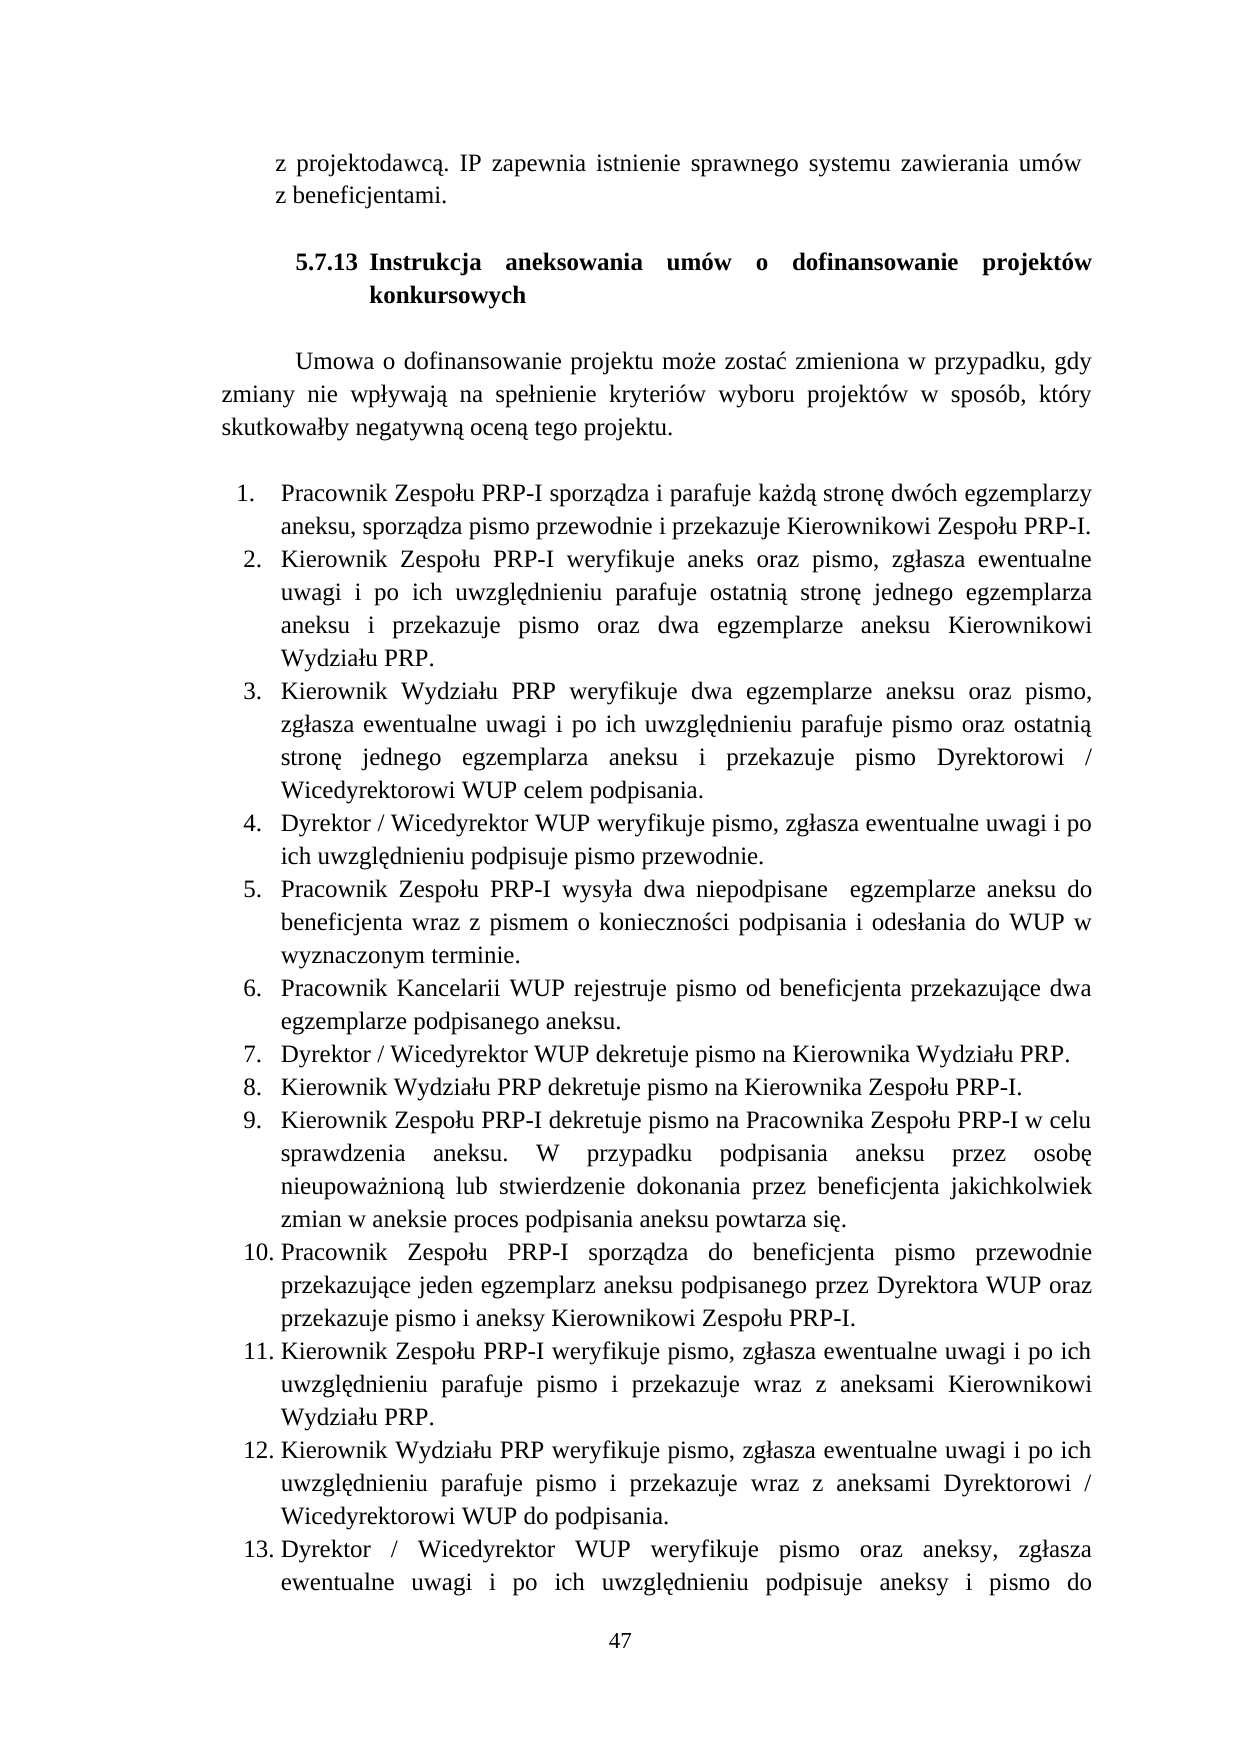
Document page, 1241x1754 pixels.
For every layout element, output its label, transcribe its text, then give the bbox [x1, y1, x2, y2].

list Pracownik Zespołu PRP-I sporządza i parafuje każdą stronę dwóch egzemplarzy aneksu, sporządza pismo przewodnie i przekazuje Kierownikowi Zespołu PRP-I. [236, 478, 1093, 539]
list Kierownik Zespołu PRP-I weryfikuje pismo, zgłasza ewentualne uwagi i po ich uwzględnieniu parafuje pismo i przekazuje wraz z aneksami Kierownikowi Wydziału PRP. [243, 1336, 1093, 1431]
list Kierownik Wydziału PRP weryfikuje dwa egzemplarze aneksu oraz pismo, zgłasza ewentualne uwagi i po ich uwzględnieniu parafuje pismo oraz ostatnią stronę jednego egzemplarza aneksu i przekazuje pismo Dyrektorowi / Wicedyrektorowi WUP celem podpisania. [243, 676, 1093, 804]
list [223, 148, 1093, 209]
list Dyrektor / Wicedyrektor WUP dekretuje pismo na Kierownika Wydziału PRP. [243, 1039, 1093, 1068]
list Pracownik Zespołu PRP-I wysyła dwa niepodpisane egzemplarze aneksu do beneficjenta wraz z pismem o konieczności podpisania i odesłania do WUP w wyznaczonym terminie. [243, 874, 1093, 969]
subtitle Instrukcja aneksowania umów o dofinansowanie projektów konkursowych [295, 247, 1093, 308]
list Pracownik Kancelarii WUP rejestruje pismo od beneficjenta przekazujące dwa egzemplarze podpisanego aneksu. [243, 973, 1093, 1035]
list Kierownik Zespołu PRP-I dekretuje pismo na Pracownika Zespołu PRP-I w celu sprawdzenia aneksu. W przypadku podpisania aneksu przez osobę nieupoważnioną lub stwierdzenie dokonania przez beneficjenta jakichkolwiek zmian w aneksie proces podpisania aneksu powtarza się. [243, 1105, 1093, 1233]
list Umowa o dofinansowanie projektu może zostać zmieniona w przypadku, gdy zmiany nie wpływają na spełnienie kryteriów wyboru projektów w sposób, który skutkowałby negatywną oceną tego projektu. [221, 346, 1093, 441]
list Kierownik Wydziału PRP dekretuje pismo na Kierownika Zespołu PRP-I. [243, 1072, 1093, 1101]
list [243, 1534, 1093, 1596]
list Pracownik Zespołu PRP-I sporządza do beneficjenta pismo przewodnie przekazujące jeden egzemplarz aneksu podpisanego przez Dyrektora WUP oraz przekazuje pismo i aneksy Kierownikowi Zespołu PRP-I. [243, 1237, 1093, 1332]
list Kierownik Zespołu PRP-I weryfikuje aneks oraz pismo, zgłasza ewentualne uwagi i po ich uwzględnieniu parafuje ostatnią stronę jednego egzemplarza aneksu i przekazuje pismo oraz dwa egzemplarze aneksu Kierownikowi Wydziału PRP. [243, 544, 1093, 672]
list Dyrektor / Wicedyrektor WUP weryfikuje pismo, zgłasza ewentualne uwagi i po ich uwzględnieniu podpisuje pismo przewodnie. [243, 808, 1093, 870]
list Kierownik Wydziału PRP weryfikuje pismo, zgłasza ewentualne uwagi i po ich uwzględnieniu parafuje pismo i przekazuje wraz z aneksami Dyrektorowi / Wicedyrektorowi WUP do podpisania. [243, 1435, 1093, 1530]
